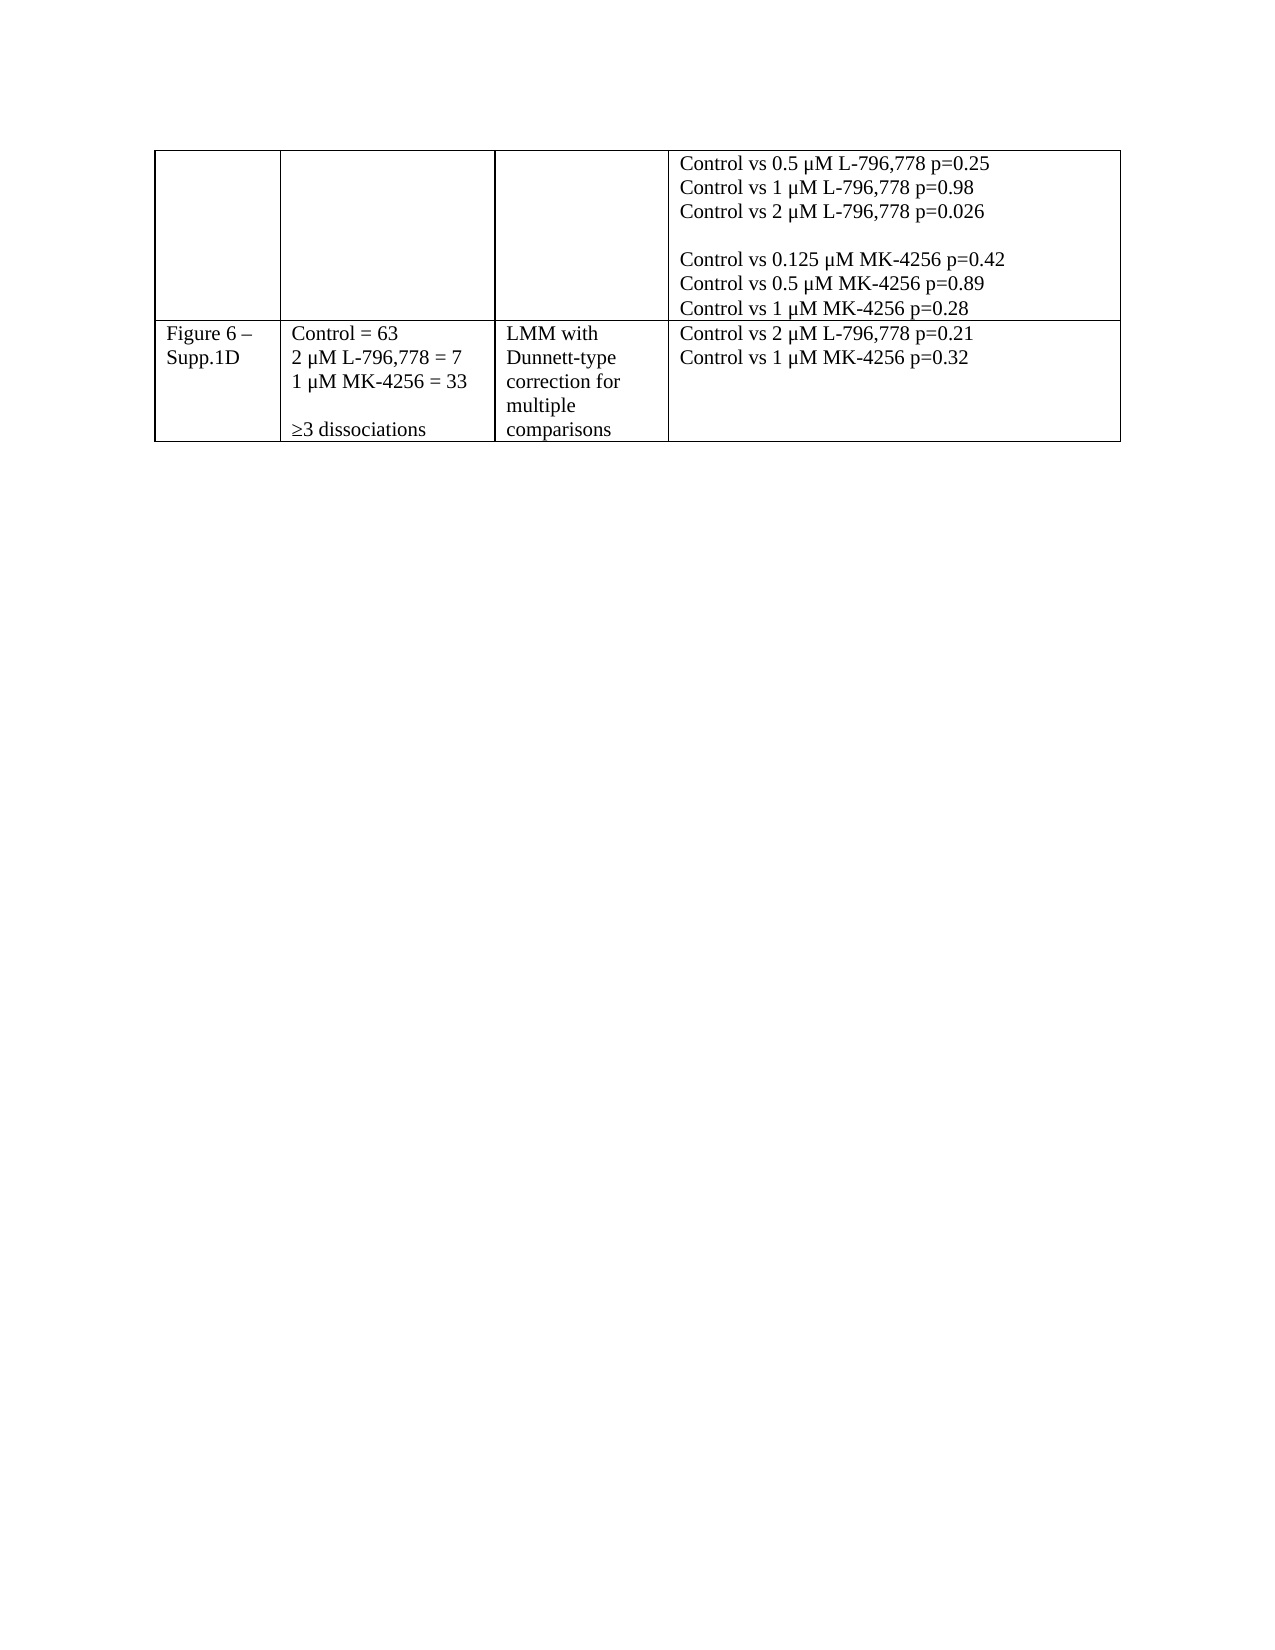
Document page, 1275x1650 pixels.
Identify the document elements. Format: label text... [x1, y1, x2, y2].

table_cell Control = 63 2 μM L-796,778 = 7 1 μM MK-4256 = 33 ≥3 dissociations [281, 321, 494, 441]
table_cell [669, 151, 1120, 319]
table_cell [156, 151, 280, 319]
table_cell Control vs 2 μM L-796,778 p=0.21 Control vs 1 μM MK-4256 p=0.32 [669, 321, 1120, 441]
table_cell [496, 151, 668, 319]
table_cell LMM with Dunnett-type correction for multiple comparisons [496, 321, 668, 441]
table_cell Figure 6 – Supp.1D [156, 321, 280, 441]
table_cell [281, 151, 494, 319]
